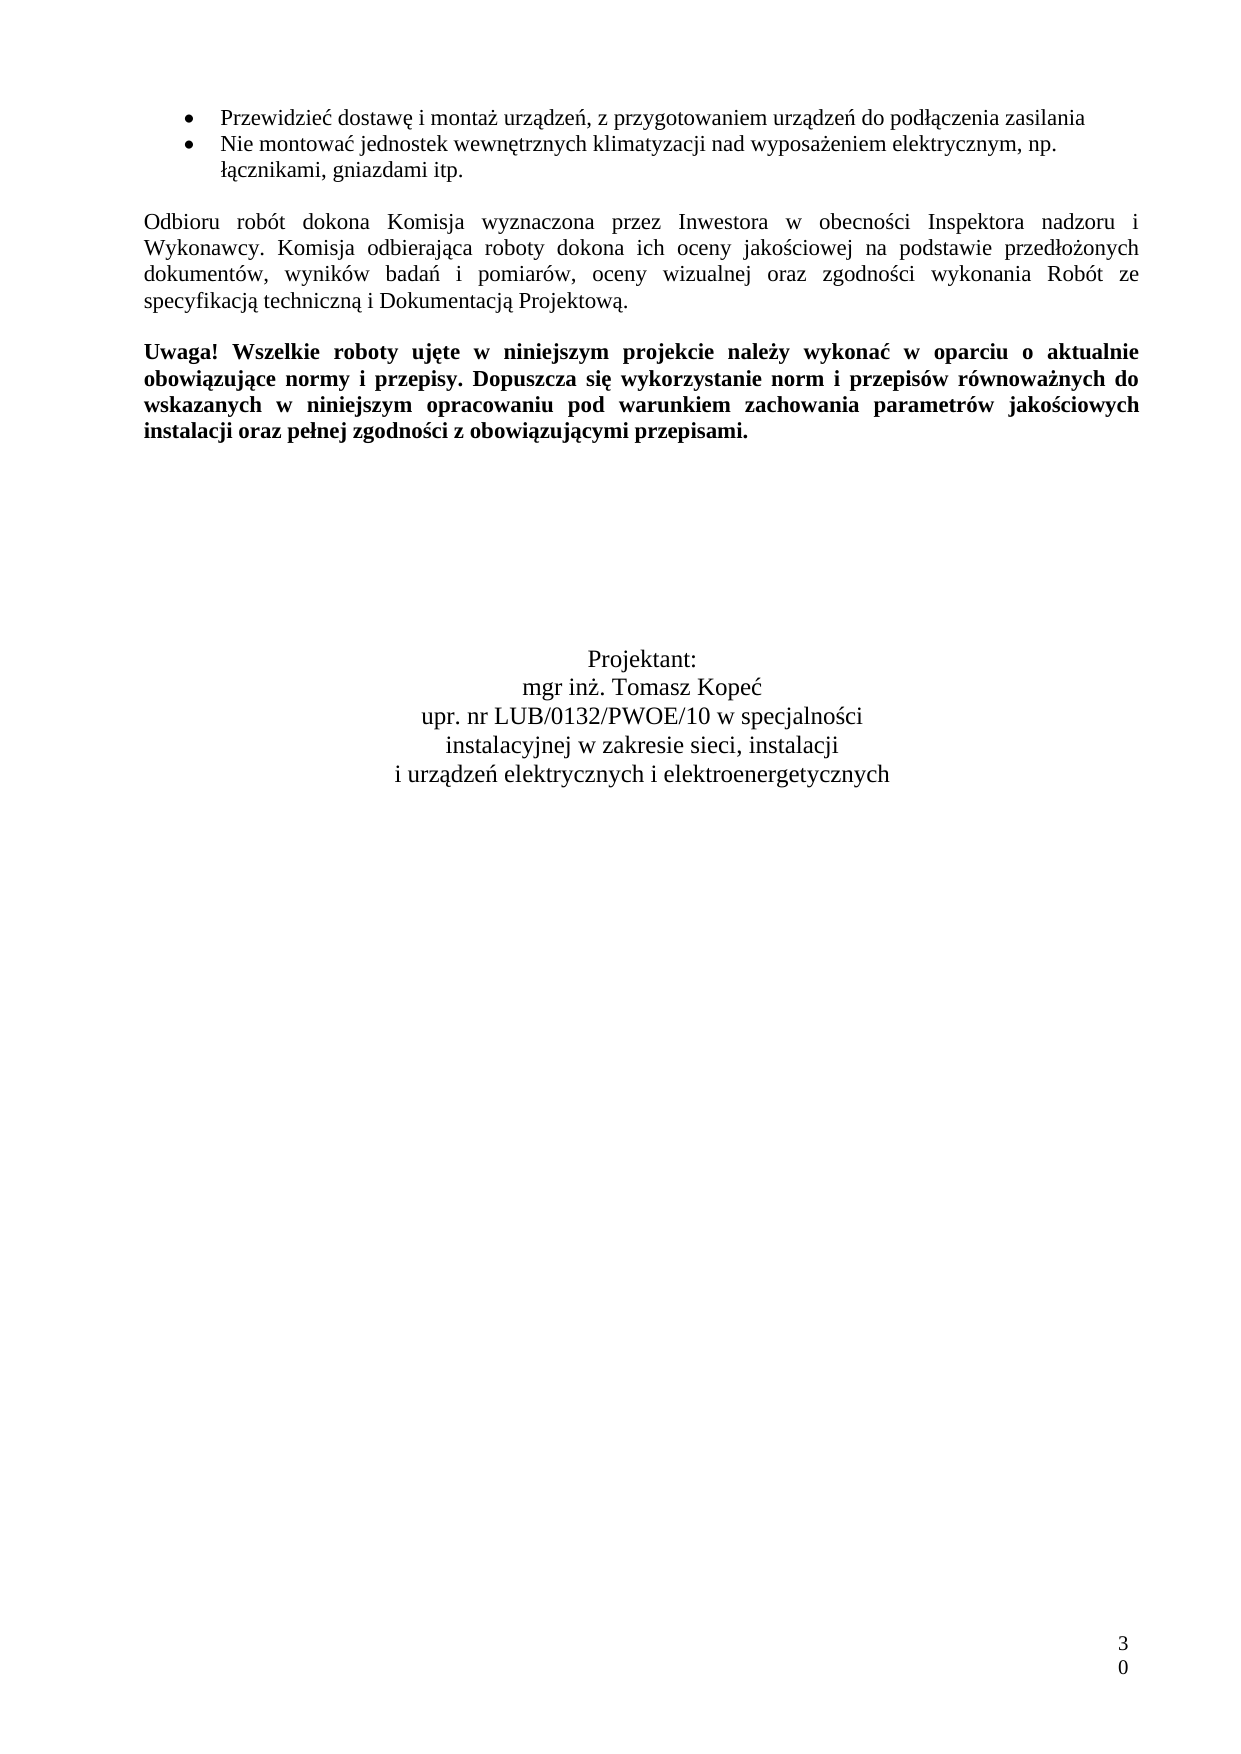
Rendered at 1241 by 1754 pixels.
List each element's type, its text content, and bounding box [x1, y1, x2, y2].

text Odbioru robót dokona Komisja wyznaczona przez Inwestora w obecności Inspektora nadzoru i Wykonawcy. Komisja odbierająca roboty dokona ich oceny jakościowej na podstawie przedłożonych dokumentów, wyników badań i pomiarów, oceny wizualnej oraz zgodności wykonania Robót ze specyfikacją techniczną i Dokumentacją Projektową. [143, 208, 1141, 313]
list Nie montować jednostek wewnętrznych klimatyzacji nad wyposażeniem elektrycznym, np. łącznikami, gniazdami itp. [183, 130, 1141, 183]
text Projektant: mgr inż. Tomasz Kopeć upr. nr LUB/0132/PWOE/10 w specjalności instalacyjnej w zakresie sieci, instalacji i urządzeń elektrycznych i elektroenergetycznych [143, 644, 1141, 787]
text Uwaga! Wszelkie roboty ujęte w niniejszym projekcie należy wykonać w oparciu o aktualnie obowiązujące normy i przepisy. Dopuszcza się wykorzystanie norm i przepisów równoważnych do wskazanych w niniejszym opracowaniu pod warunkiem zachowania parametrów jakościowych instalacji oraz pełnej zgodności z obowiązującymi przepisami. [143, 338, 1141, 444]
list Przewidzieć dostawę i montaż urządzeń, z przygotowaniem urządzeń do podłączenia zasilania [143, 104, 1141, 130]
